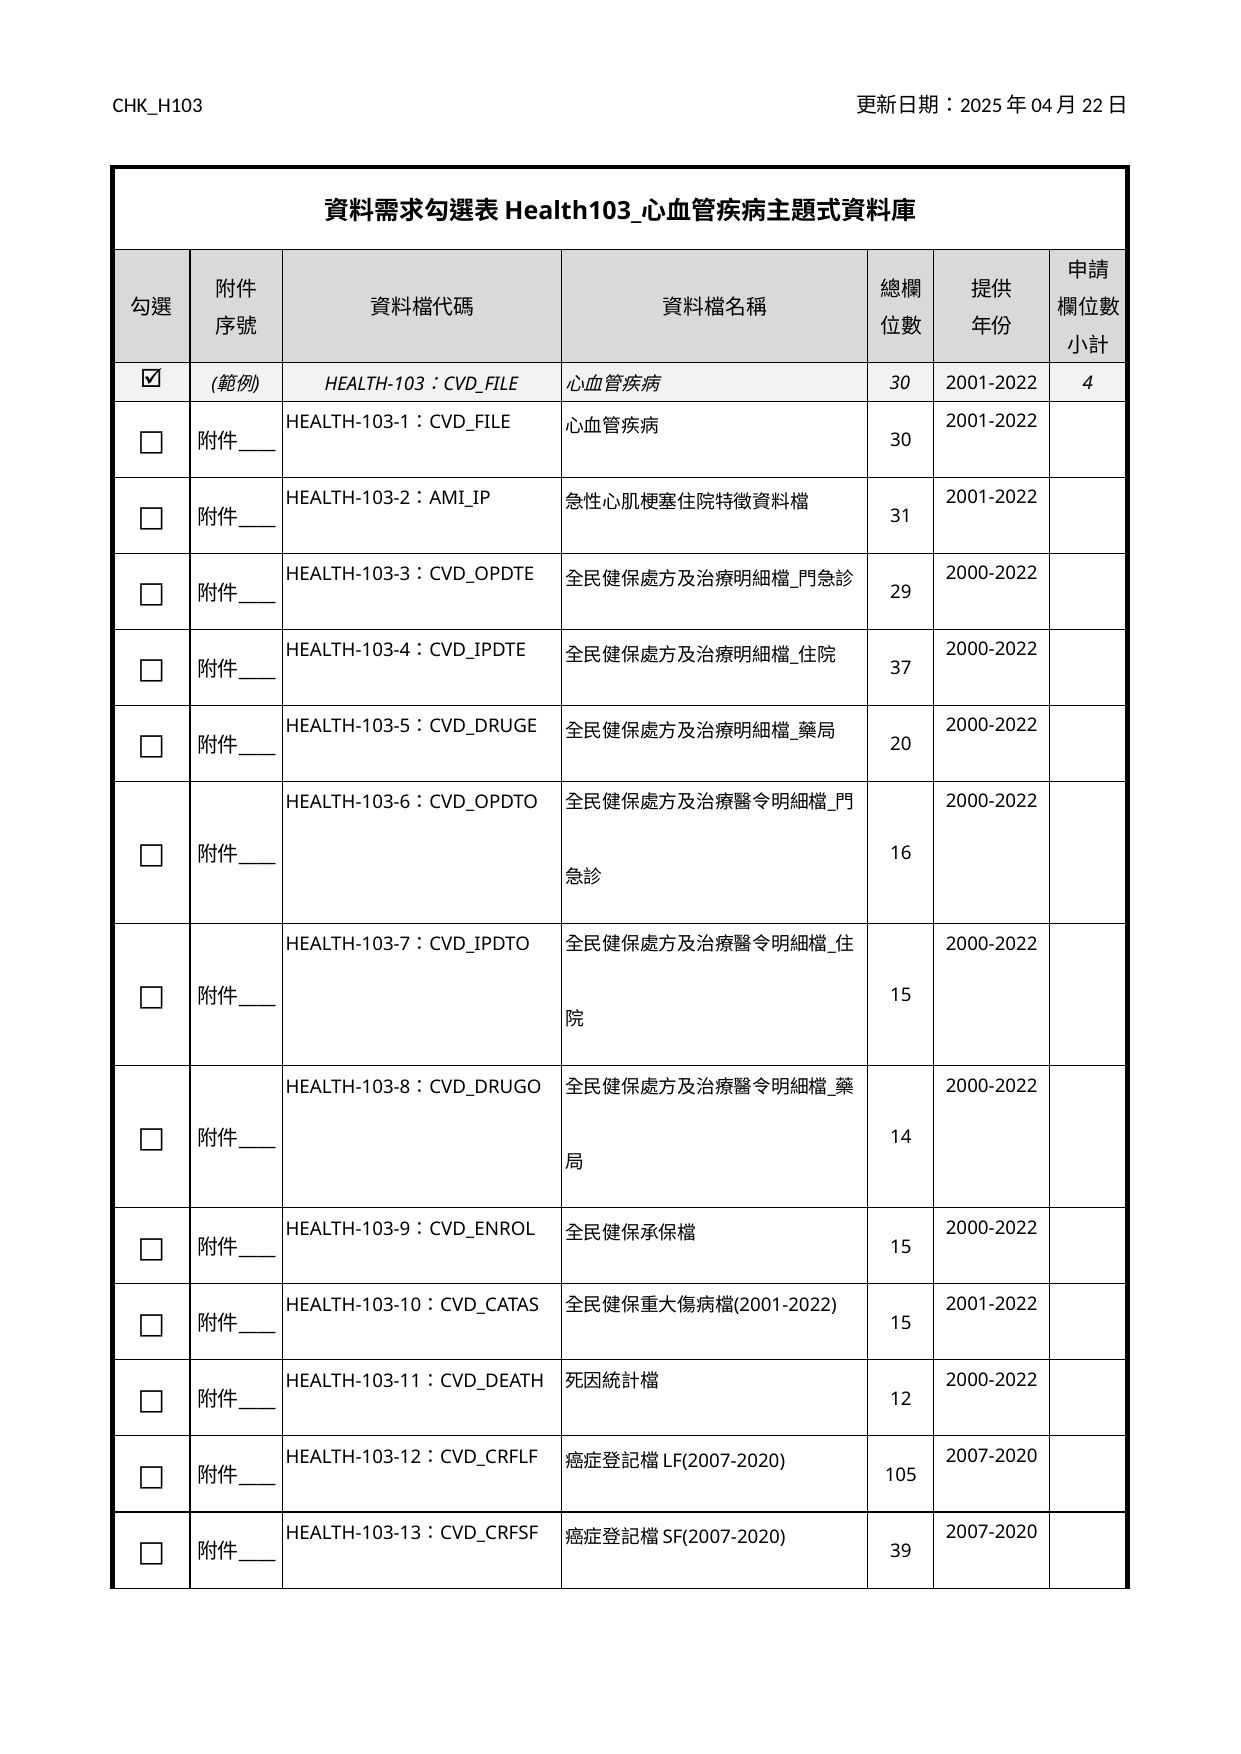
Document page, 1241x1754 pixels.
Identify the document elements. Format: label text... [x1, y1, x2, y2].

table_cell [115, 363, 189, 401]
table_cell 2000-2022 [934, 554, 1049, 629]
table_cell 16 [868, 782, 933, 923]
table_cell 2000-2022 [934, 924, 1049, 1065]
table_cell [1050, 924, 1125, 1065]
table_cell 30 [868, 402, 933, 477]
table_cell HEALTH-103-8：CVD_DRUGO [283, 1066, 561, 1207]
table_cell □ [115, 478, 189, 553]
table_cell 附件 序號 [191, 250, 282, 362]
table_cell 2001-2022 [934, 363, 1049, 401]
table_cell □ [115, 1513, 189, 1587]
table_cell [1050, 402, 1125, 477]
table_cell 2000-2022 [934, 630, 1049, 705]
table_cell 資料檔名稱 [562, 250, 867, 362]
table_cell 勾選 [115, 250, 189, 362]
table_cell HEALTH-103-11：CVD_DEATH [283, 1360, 561, 1435]
table_cell [1050, 1513, 1125, 1587]
table_cell HEALTH-103：CVD_FILE [283, 363, 561, 401]
table_cell 105 [868, 1436, 933, 1511]
table_cell 全民健保承保檔 [562, 1208, 867, 1283]
table_cell (範例) [191, 363, 282, 401]
table_cell 附件____ [191, 1066, 282, 1207]
table_cell 提供 年份 [934, 250, 1049, 362]
table_cell 附件____ [191, 924, 282, 1065]
table_cell 31 [868, 478, 933, 553]
table_cell □ [115, 924, 189, 1065]
table_cell 2000-2022 [934, 1208, 1049, 1283]
table_cell HEALTH-103-13：CVD_CRFSF [283, 1513, 561, 1587]
table_cell HEALTH-103-9：CVD_ENROL [283, 1208, 561, 1283]
table_cell 14 [868, 1066, 933, 1207]
table_cell HEALTH-103-10：CVD_CATAS [283, 1284, 561, 1359]
table_cell 附件____ [191, 402, 282, 477]
table_cell [1050, 1066, 1125, 1207]
table_cell 心血管疾病 [562, 402, 867, 477]
table_cell HEALTH-103-5：CVD_DRUGE [283, 706, 561, 781]
table_cell [1050, 1284, 1125, 1359]
table_cell □ [115, 1284, 189, 1359]
table_cell 附件____ [191, 1436, 282, 1511]
table_cell 全民健保處方及治療明細檔_藥局 [562, 706, 867, 781]
table_cell 資料檔代碼 [283, 250, 561, 362]
table_cell 附件____ [191, 554, 282, 629]
table_cell [1050, 478, 1125, 553]
table_cell HEALTH-103-4：CVD_IPDTE [283, 630, 561, 705]
table_cell 附件____ [191, 1360, 282, 1435]
table_cell 全民健保處方及治療明細檔_住院 [562, 630, 867, 705]
table_header 資料需求勾選表Health103_心血管疾病主題式資料庫 [115, 169, 1125, 248]
table_cell HEALTH-103-1：CVD_FILE [283, 402, 561, 477]
table_cell 全民健保重大傷病檔(2001-2022) [562, 1284, 867, 1359]
table_cell 2000-2022 [934, 1360, 1049, 1435]
table_cell 申請 欄位數 小計 [1050, 250, 1125, 362]
table_cell 附件____ [191, 1284, 282, 1359]
table_cell HEALTH-103-7：CVD_IPDTO [283, 924, 561, 1065]
table_cell □ [115, 1208, 189, 1283]
table_cell 癌症登記檔LF(2007-2020) [562, 1436, 867, 1511]
table_cell □ [115, 782, 189, 923]
table_cell HEALTH-103-12：CVD_CRFLF [283, 1436, 561, 1511]
table_cell 37 [868, 630, 933, 705]
table_cell 全民健保處方及治療醫令明細檔_門急診 [562, 782, 867, 923]
table_cell 心血管疾病 [562, 363, 867, 401]
table_cell 2007-2020 [934, 1513, 1049, 1587]
table_cell 癌症登記檔SF(2007-2020) [562, 1513, 867, 1587]
table_cell 4 [1050, 363, 1125, 401]
table_cell 2000-2022 [934, 782, 1049, 923]
table_cell 29 [868, 554, 933, 629]
table_cell □ [115, 1436, 189, 1511]
table_cell 20 [868, 706, 933, 781]
table_cell 15 [868, 924, 933, 1065]
table_cell 死因統計檔 [562, 1360, 867, 1435]
table_cell 2007-2020 [934, 1436, 1049, 1511]
table_cell 15 [868, 1284, 933, 1359]
table_cell [1050, 554, 1125, 629]
table_cell 附件____ [191, 630, 282, 705]
table_cell 附件____ [191, 1513, 282, 1587]
table_cell HEALTH-103-2：AMI_IP [283, 478, 561, 553]
table_cell □ [115, 706, 189, 781]
table_cell 附件____ [191, 478, 282, 553]
table_cell 15 [868, 1208, 933, 1283]
table_cell 附件____ [191, 706, 282, 781]
table_cell HEALTH-103-3：CVD_OPDTE [283, 554, 561, 629]
table_cell □ [115, 554, 189, 629]
table_cell [1050, 782, 1125, 923]
table_cell [1050, 1360, 1125, 1435]
table_cell 總欄 位數 [868, 250, 933, 362]
table_cell [1050, 1436, 1125, 1511]
table_cell □ [115, 402, 189, 477]
table_cell [1050, 1208, 1125, 1283]
table_cell [1050, 706, 1125, 781]
table_cell 全民健保處方及治療醫令明細檔_住院 [562, 924, 867, 1065]
table_cell 2000-2022 [934, 1066, 1049, 1207]
table_cell [1050, 630, 1125, 705]
table_cell 30 [868, 363, 933, 401]
table_cell □ [115, 1066, 189, 1207]
table_cell 全民健保處方及治療明細檔_門急診 [562, 554, 867, 629]
table_cell HEALTH-103-6：CVD_OPDTO [283, 782, 561, 923]
table_cell □ [115, 1360, 189, 1435]
table_cell 附件____ [191, 782, 282, 923]
table_cell 全民健保處方及治療醫令明細檔_藥局 [562, 1066, 867, 1207]
table_cell 2000-2022 [934, 706, 1049, 781]
table_cell □ [115, 630, 189, 705]
table_cell 2001-2022 [934, 478, 1049, 553]
table_cell 12 [868, 1360, 933, 1435]
table_cell 附件____ [191, 1208, 282, 1283]
table_cell 2001-2022 [934, 1284, 1049, 1359]
table_cell 急性心肌梗塞住院特徵資料檔 [562, 478, 867, 553]
table_cell 2001-2022 [934, 402, 1049, 477]
table_cell 39 [868, 1513, 933, 1587]
